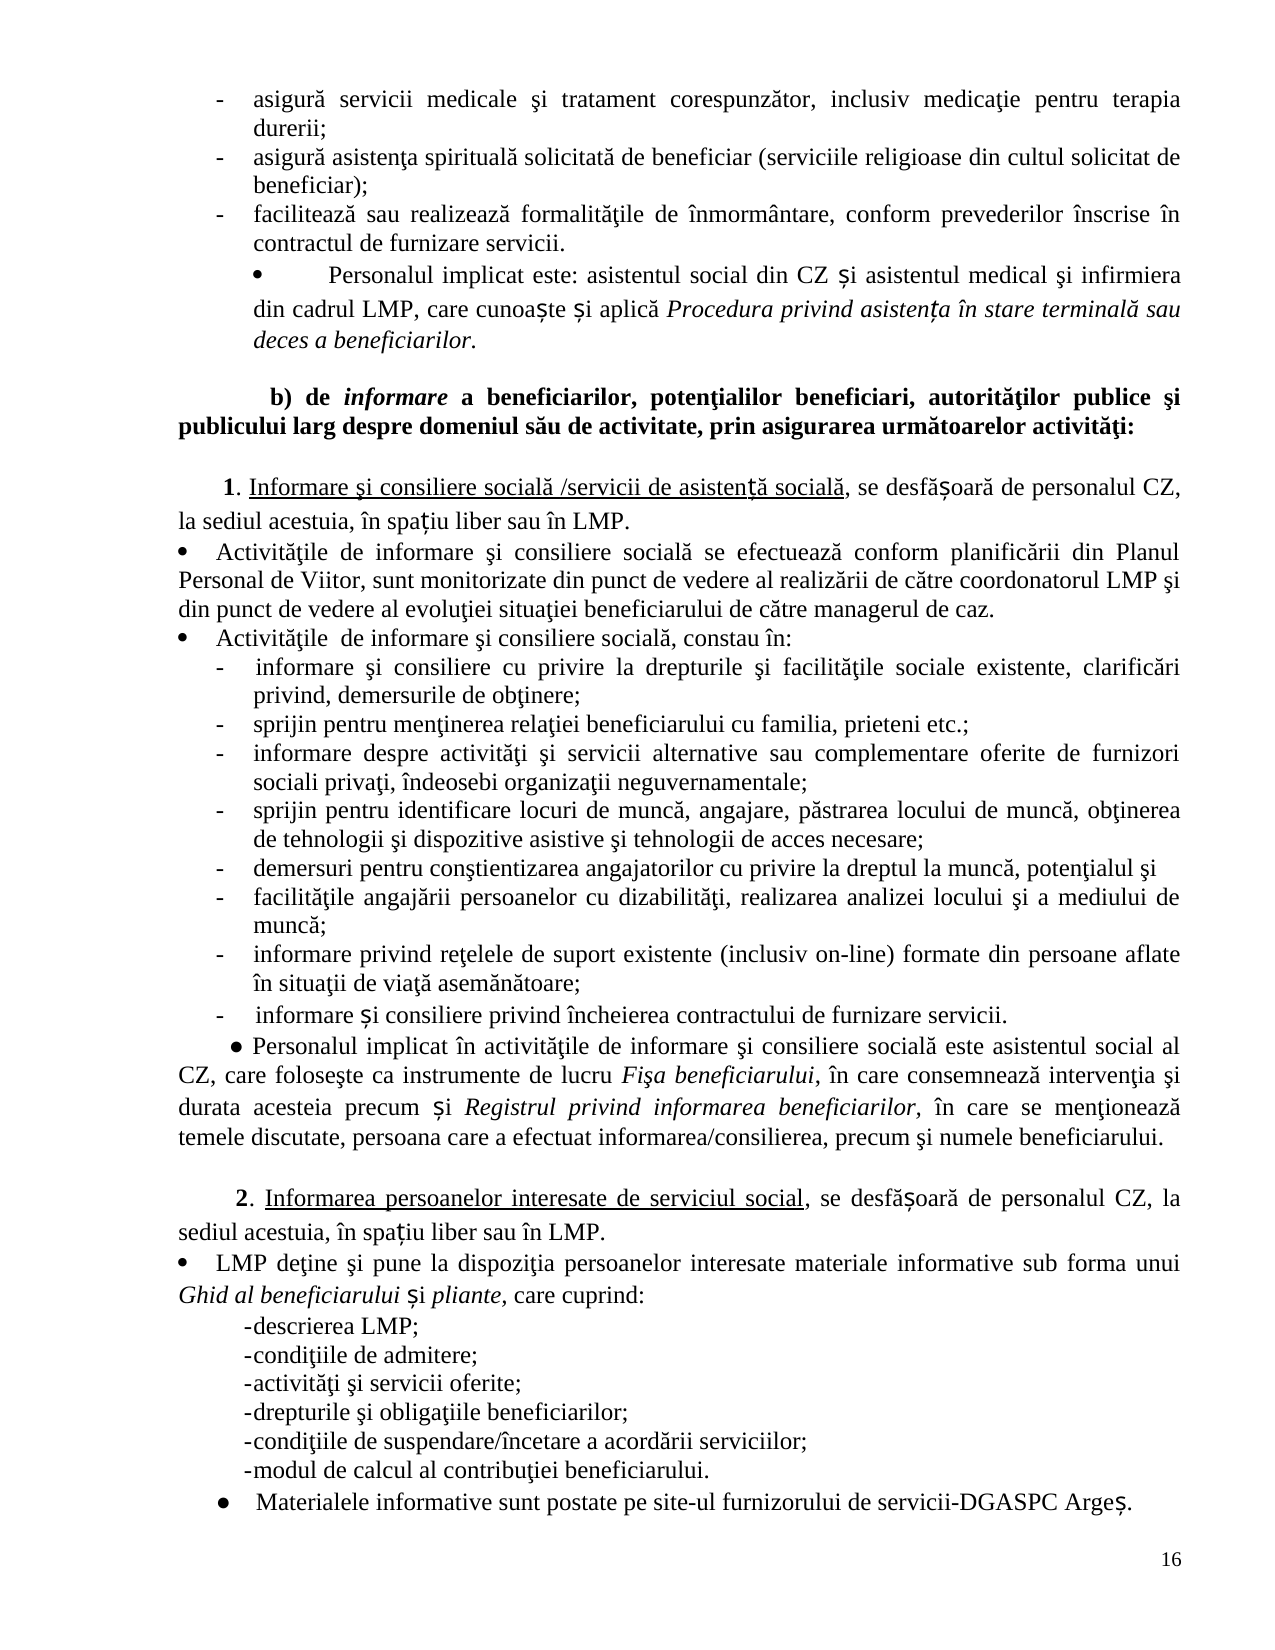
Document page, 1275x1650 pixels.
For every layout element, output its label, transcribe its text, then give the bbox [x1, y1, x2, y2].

list modul de calcul al contribuţiei beneficiarului. [244, 1455, 1181, 1483]
list condiţiile de suspendare/încetare a acordării serviciilor; [244, 1426, 1181, 1455]
text - informare și consiliere privind încheierea contractului de furnizare servicii. [216, 997, 1181, 1031]
list asigură asistenţa spirituală solicitată de beneficiar (serviciile religioase din cultul solicitat de beneficiar); [216, 142, 1181, 199]
list LMP deţine şi pune la dispoziţia persoanelor interesate materiale informative sub forma unui Ghid al beneficiarului și pliante, care cuprind: [178, 1248, 1181, 1311]
list informare privind reţelele de suport existente (inclusiv on-line) formate din persoane aflate în situaţii de viaţă asemănătoare; [216, 939, 1181, 997]
list facilitează sau realizează formalităţile de înmormântare, conform prevederilor înscrise în contractul de furnizare servicii. [216, 199, 1181, 257]
text 1. Informare şi consiliere socială /servicii de asistență socială, se desfășoară de personalul CZ, la sediul acestuia, în spațiu liber sau în LMP. [178, 469, 1181, 537]
text ● Personalul implicat în activităţile de informare şi consiliere socială este asistentul social al CZ, care foloseşte ca instrumente de lucru Fişa beneficiarului, în care consemnează intervenţia şi durata acesteia precum și Registrul privind informarea beneficiarilor, în care se menţionează temele discutate, persoana care a efectuat informarea/consilierea, precum şi numele beneficiarului. [178, 1031, 1181, 1151]
list facilităţile angajării persoanelor cu dizabilităţi, realizarea analizei locului şi a mediului de muncă; [216, 882, 1181, 939]
list activităţi şi servicii oferite; [244, 1368, 1181, 1397]
text 2. Informarea persoanelor interesate de serviciul social, se desfășoară de personalul CZ, la sediul acestuia, în spațiu liber sau în LMP. [178, 1180, 1181, 1248]
list drepturile şi obligaţiile beneficiarilor; [244, 1397, 1181, 1426]
list demersuri pentru conştientizarea angajatorilor cu privire la dreptul la muncă, potenţialul şi [216, 853, 1181, 882]
list Activităţile de informare şi consiliere socială se efectuează conform planificării din Planul Personal de Viitor, sunt monitorizate din punct de vedere al realizării de către coordonatorul LMP şi din punct de vedere al evoluţiei situaţiei beneficiarului de către managerul de caz. [178, 537, 1181, 623]
text ● Materialele informative sunt postate pe site-ul furnizorului de servicii-DGASPC Argeș. [178, 1483, 1181, 1517]
list informare şi consiliere cu privire la drepturile şi facilităţile sociale existente, clarificări privind, demersurile de obţinere; [216, 652, 1181, 709]
list asigură servicii medicale şi tratament corespunzător, inclusiv medicaţie pentru terapia durerii; [216, 84, 1181, 142]
text b) de informare a beneficiarilor, potenţialilor beneficiari, autorităţilor publice şi publicului larg despre domeniul său de activitate, prin asigurarea următoarelor activităţi: [178, 382, 1181, 440]
list Personalul implicat este: asistentul social din CZ și asistentul medical şi infirmiera din cadrul LMP, care cunoaște și aplică Procedura privind asistența în stare terminală sau deces a beneficiarilor. [253, 257, 1181, 354]
list condiţiile de admitere; [244, 1340, 1181, 1368]
list sprijin pentru identificare locuri de muncă, angajare, păstrarea locului de muncă, obţinerea de tehnologii şi dispozitive asistive şi tehnologii de acces necesare; [216, 796, 1181, 853]
list informare despre activităţi şi servicii alternative sau complementare oferite de furnizori sociali privaţi, îndeosebi organizaţii neguvernamentale; [216, 738, 1181, 796]
list Activităţile de informare şi consiliere socială, constau în: [178, 623, 1181, 652]
list descrierea LMP; [244, 1311, 1181, 1340]
list sprijin pentru menţinerea relaţiei beneficiarului cu familia, prieteni etc.; [216, 709, 1181, 738]
